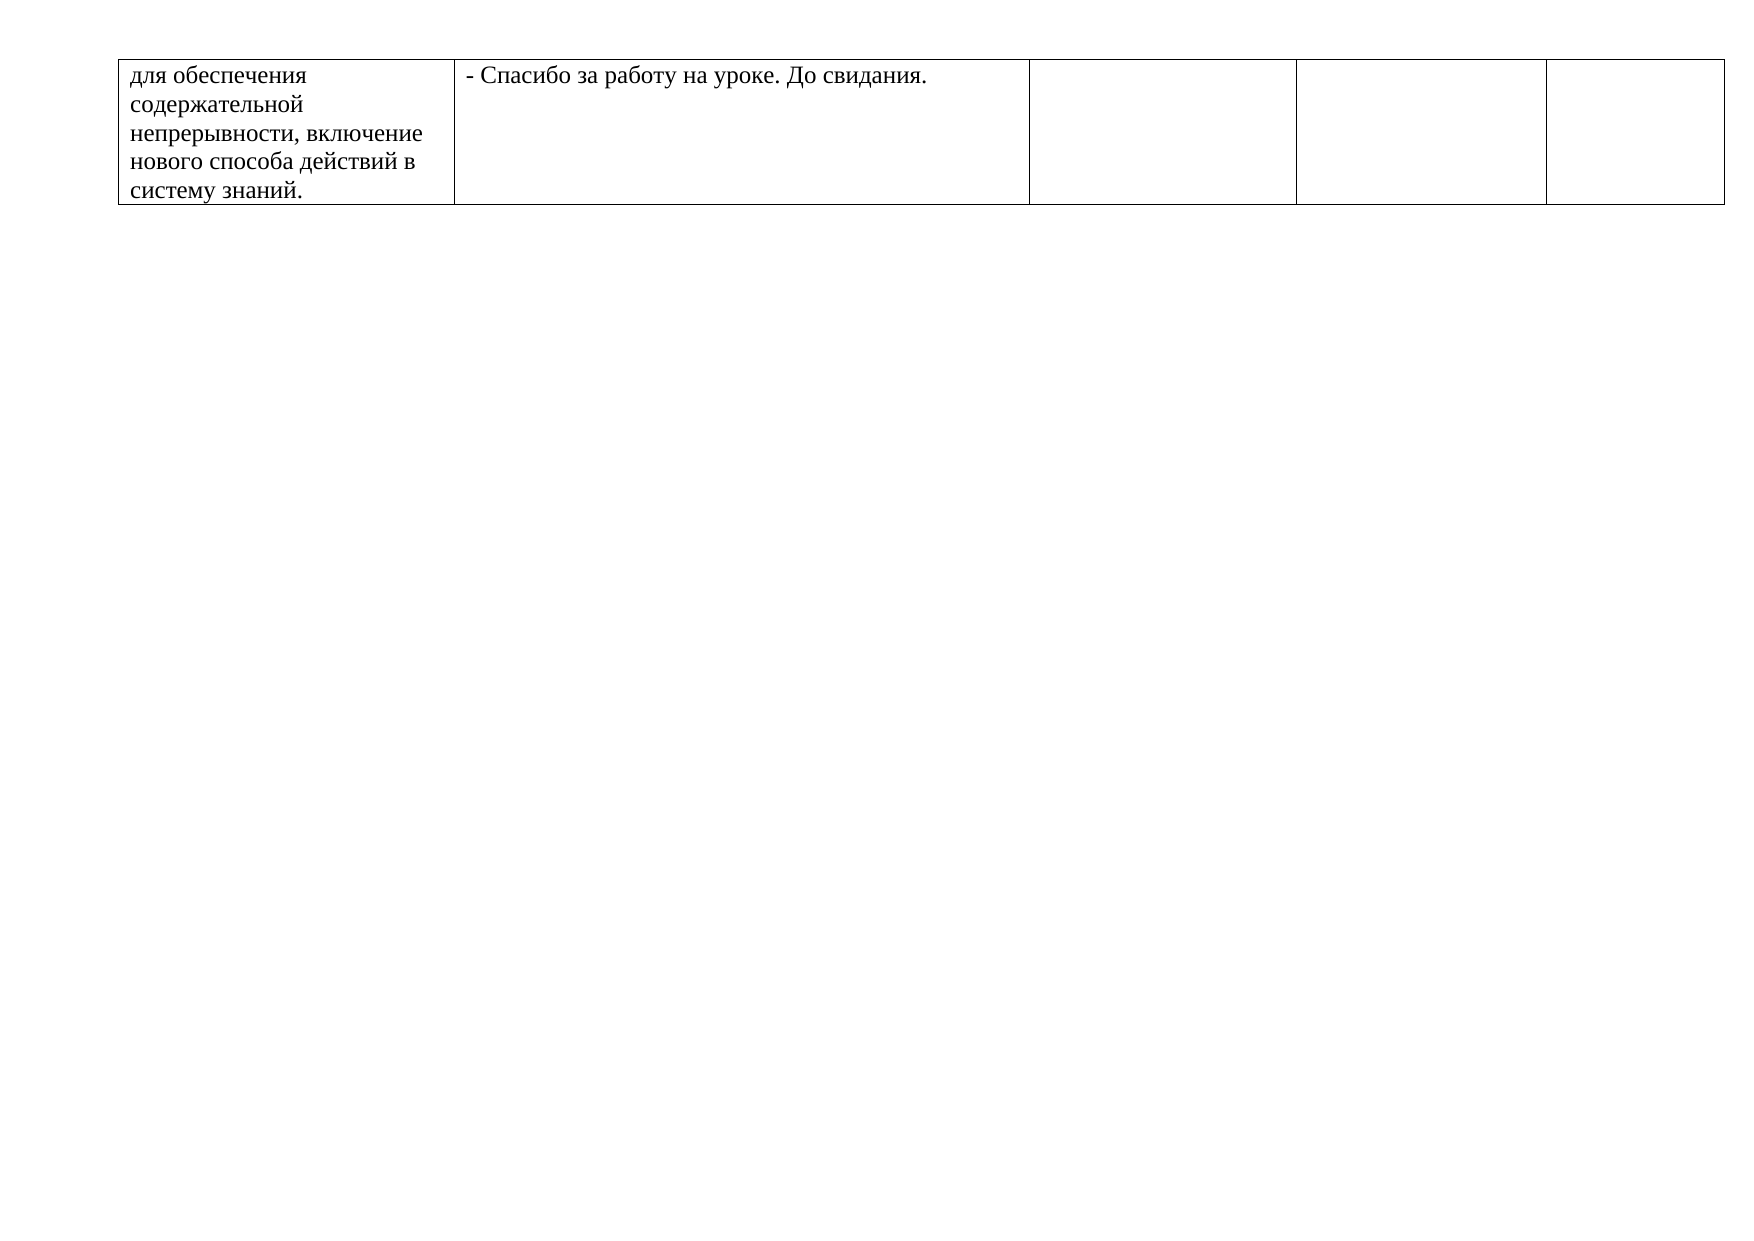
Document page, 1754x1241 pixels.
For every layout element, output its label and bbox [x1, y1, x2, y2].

table_cell [455, 60, 1029, 204]
table_cell [119, 60, 454, 204]
table_cell [1030, 60, 1296, 204]
table_cell [1297, 60, 1546, 204]
table_cell [1547, 60, 1724, 204]
